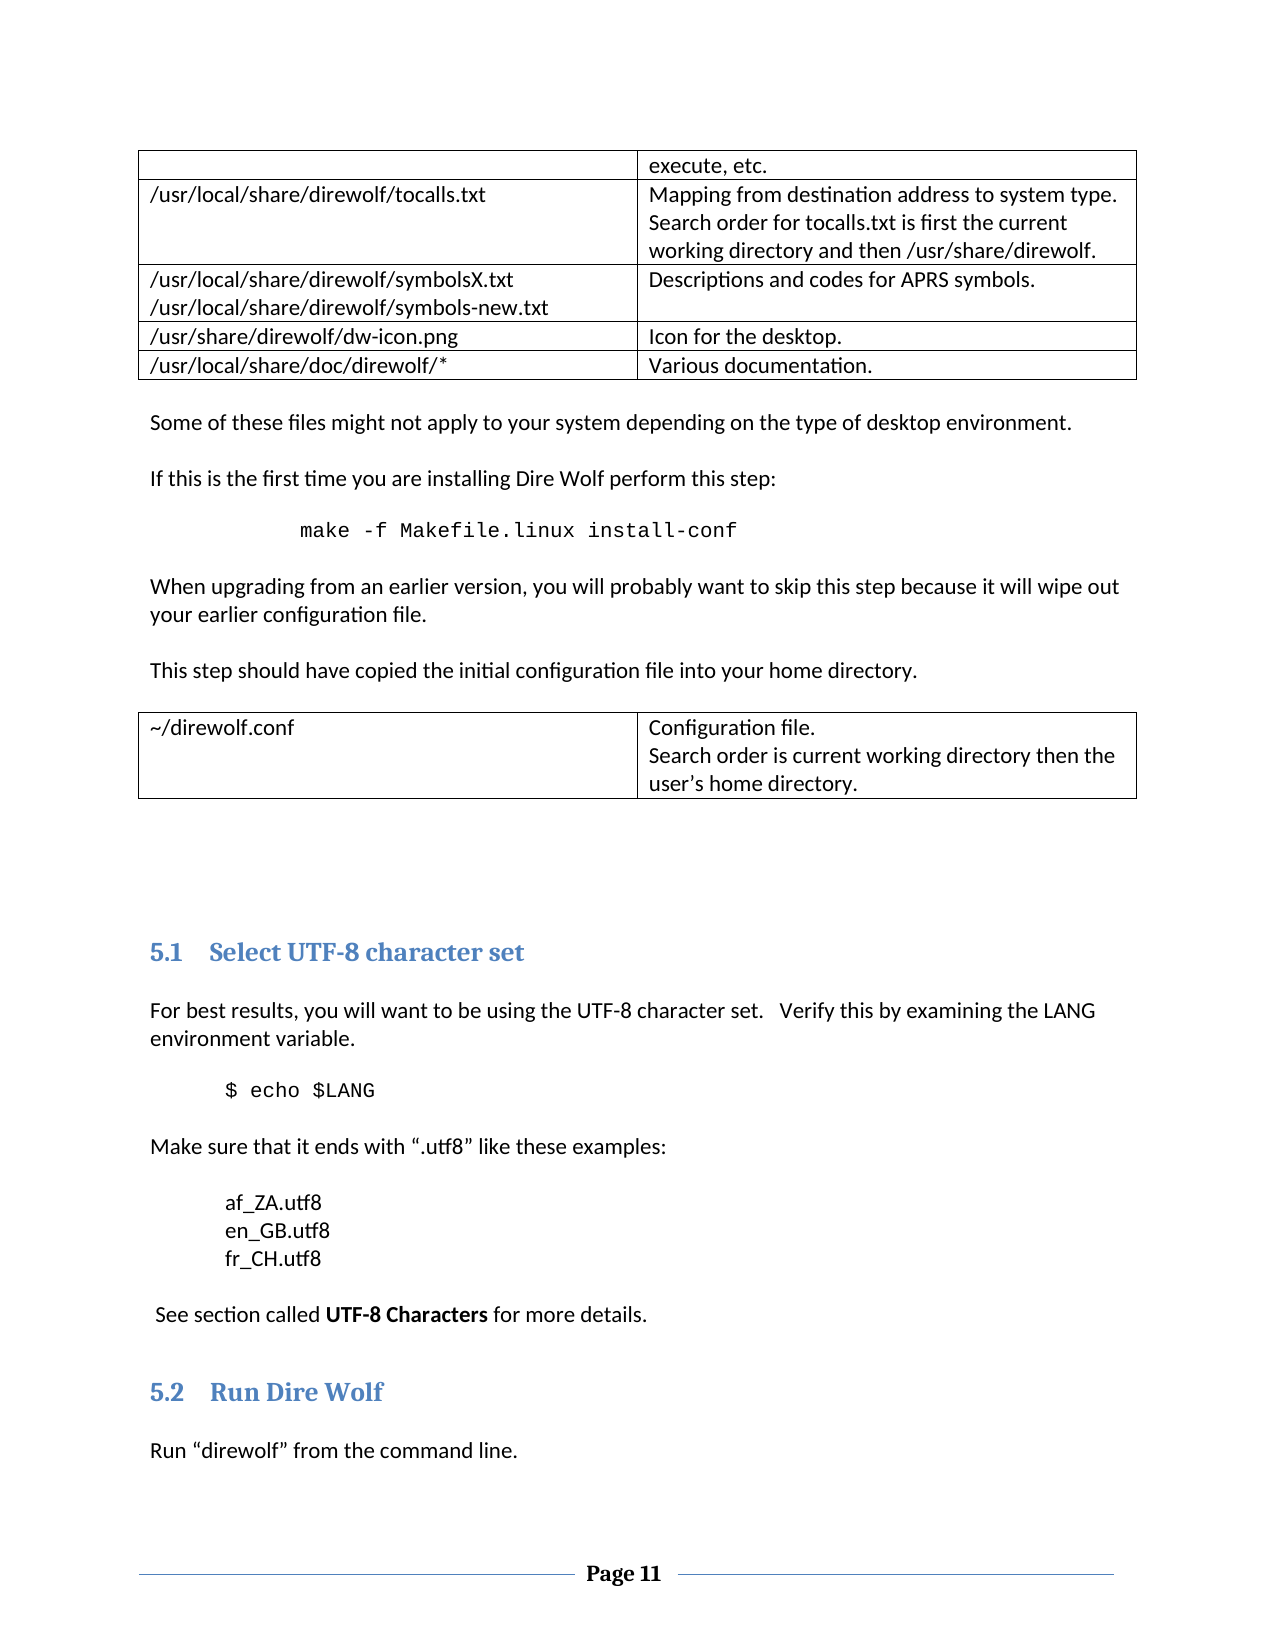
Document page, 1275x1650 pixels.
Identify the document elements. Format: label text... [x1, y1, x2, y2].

table_cell Various documentation. [638, 351, 1136, 379]
text Some of these files might not apply to your system depending on the type of desktop environment. [150, 408, 1125, 436]
text Run “direwolf” from the command line. [150, 1436, 1125, 1464]
table_cell /usr/local/share/direwolf/tocalls.txt [139, 180, 637, 264]
text af_ZA.utf8 [225, 1188, 1125, 1216]
text When upgrading from an earlier version, you will probably want to skip this step because it will wipe out your earlier configuration file. [150, 572, 1125, 628]
subtitle Select UTF-8 character set [150, 937, 1125, 968]
subtitle Run Dire Wolf [150, 1377, 1125, 1408]
text make -f Makefile.linux install-conf [300, 521, 1125, 544]
table_cell /usr/share/direwolf/dw-icon.png [139, 322, 637, 350]
table_header ~/direwolf.conf [139, 713, 637, 797]
text fr_CH.utf8 [225, 1244, 1125, 1272]
table_cell /usr/local/share/direwolf/symbolsX.txt /usr/local/share/direwolf/symbols-new.txt [139, 265, 637, 321]
text This step should have copied the initial configuration file into your home directory. [150, 656, 1125, 684]
text $ echo $LANG [150, 1080, 1125, 1104]
table_header Configuration file. Search order is current working directory then the user’s home directory. [638, 713, 1136, 797]
text See section called UTF-8 Characters for more details. [150, 1300, 1125, 1328]
text en_GB.utf8 [225, 1216, 1125, 1244]
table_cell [638, 151, 1136, 179]
text For best results, you will want to be using the UTF-8 character set. Verify this by examining the LANG environment variable. [150, 996, 1125, 1052]
table_cell Icon for the desktop. [638, 322, 1136, 350]
table_cell Mapping from destination address to system type. Search order for tocalls.txt is first the current working directory and then /usr/share/direwolf. [638, 180, 1136, 264]
table_cell /usr/local/share/doc/direwolf/* [139, 351, 637, 379]
table_cell Descriptions and codes for APRS symbols. [638, 265, 1136, 321]
text If this is the first time you are installing Dire Wolf perform this step: [150, 464, 1125, 492]
text Make sure that it ends with “.utf8” like these examples: [150, 1132, 1125, 1160]
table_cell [139, 151, 637, 179]
